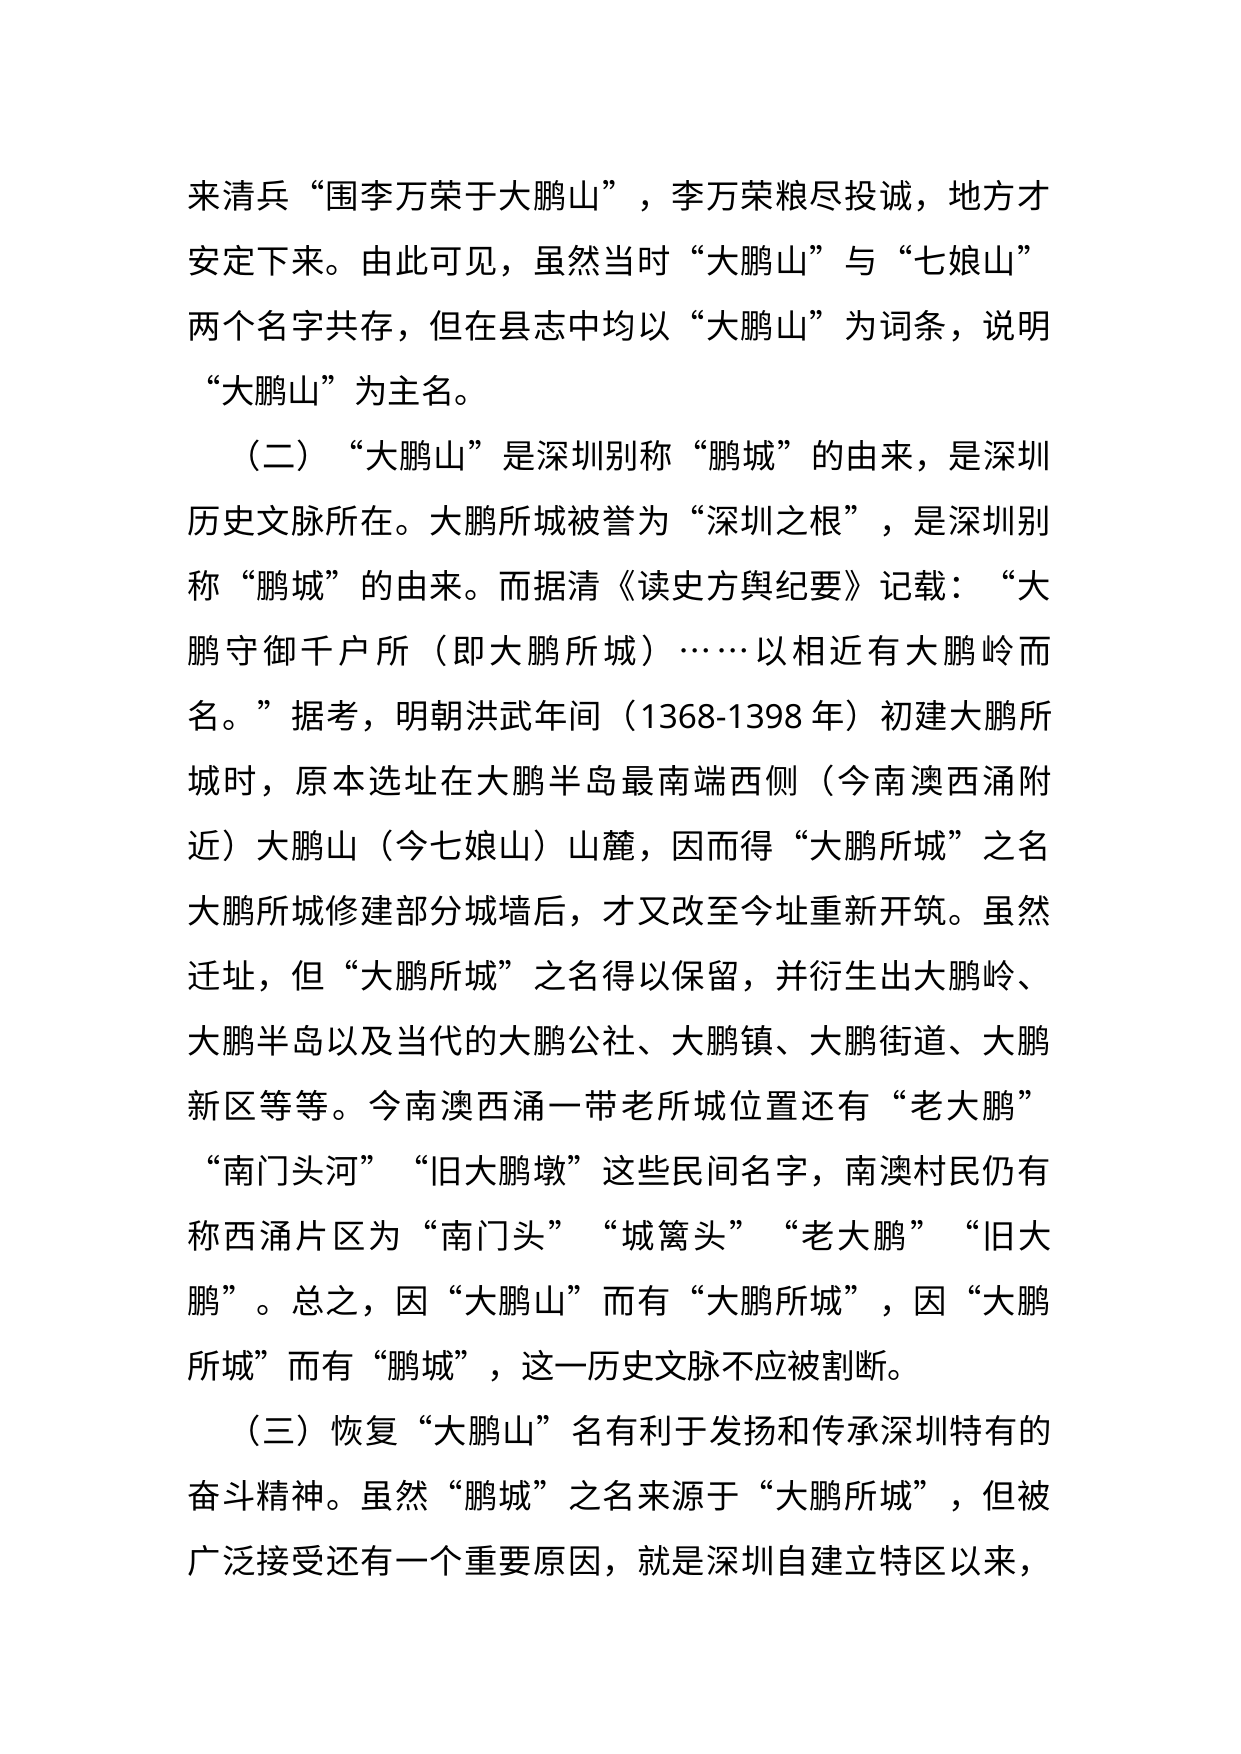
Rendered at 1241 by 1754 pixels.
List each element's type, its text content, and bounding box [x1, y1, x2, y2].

text （二）“大鹏山”是深圳别称“鹏城”的由来，是深圳历史文脉所在。大鹏所城被誉为“深圳之根”，是深圳别称“鹏城”的由来。而据清《读史方舆纪要》记载：“大鹏守御千户所（即大鹏所城）……以相近有大鹏岭而名。”据考，明朝洪武年间（1368-1398年）初建大鹏所城时，原本选址在大鹏半岛最南端西侧（今南澳西涌附近）大鹏山（今七娘山）山麓，因而得“大鹏所城”之名。大鹏所城修建部分城墙后，才又改至今址重新开筑。虽然迁址，但“大鹏所城”之名得以保留，并衍生出大鹏岭、大鹏半岛以及当代的大鹏公社、大鹏镇、大鹏街道、大鹏新区等等。今南澳西涌一带老所城位置还有“老大鹏”“南门头河”“旧大鹏墩”这些民间名字，南澳村民仍有称西涌片区为“南门头”“城篱头”“老大鹏”“旧大鹏”。总之，因“大鹏山”而有“大鹏所城”，因“大鹏所城”而有“鹏城”，这一历史文脉不应被割断。 [187, 422, 1053, 1397]
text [187, 1397, 1053, 1592]
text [187, 162, 1053, 422]
